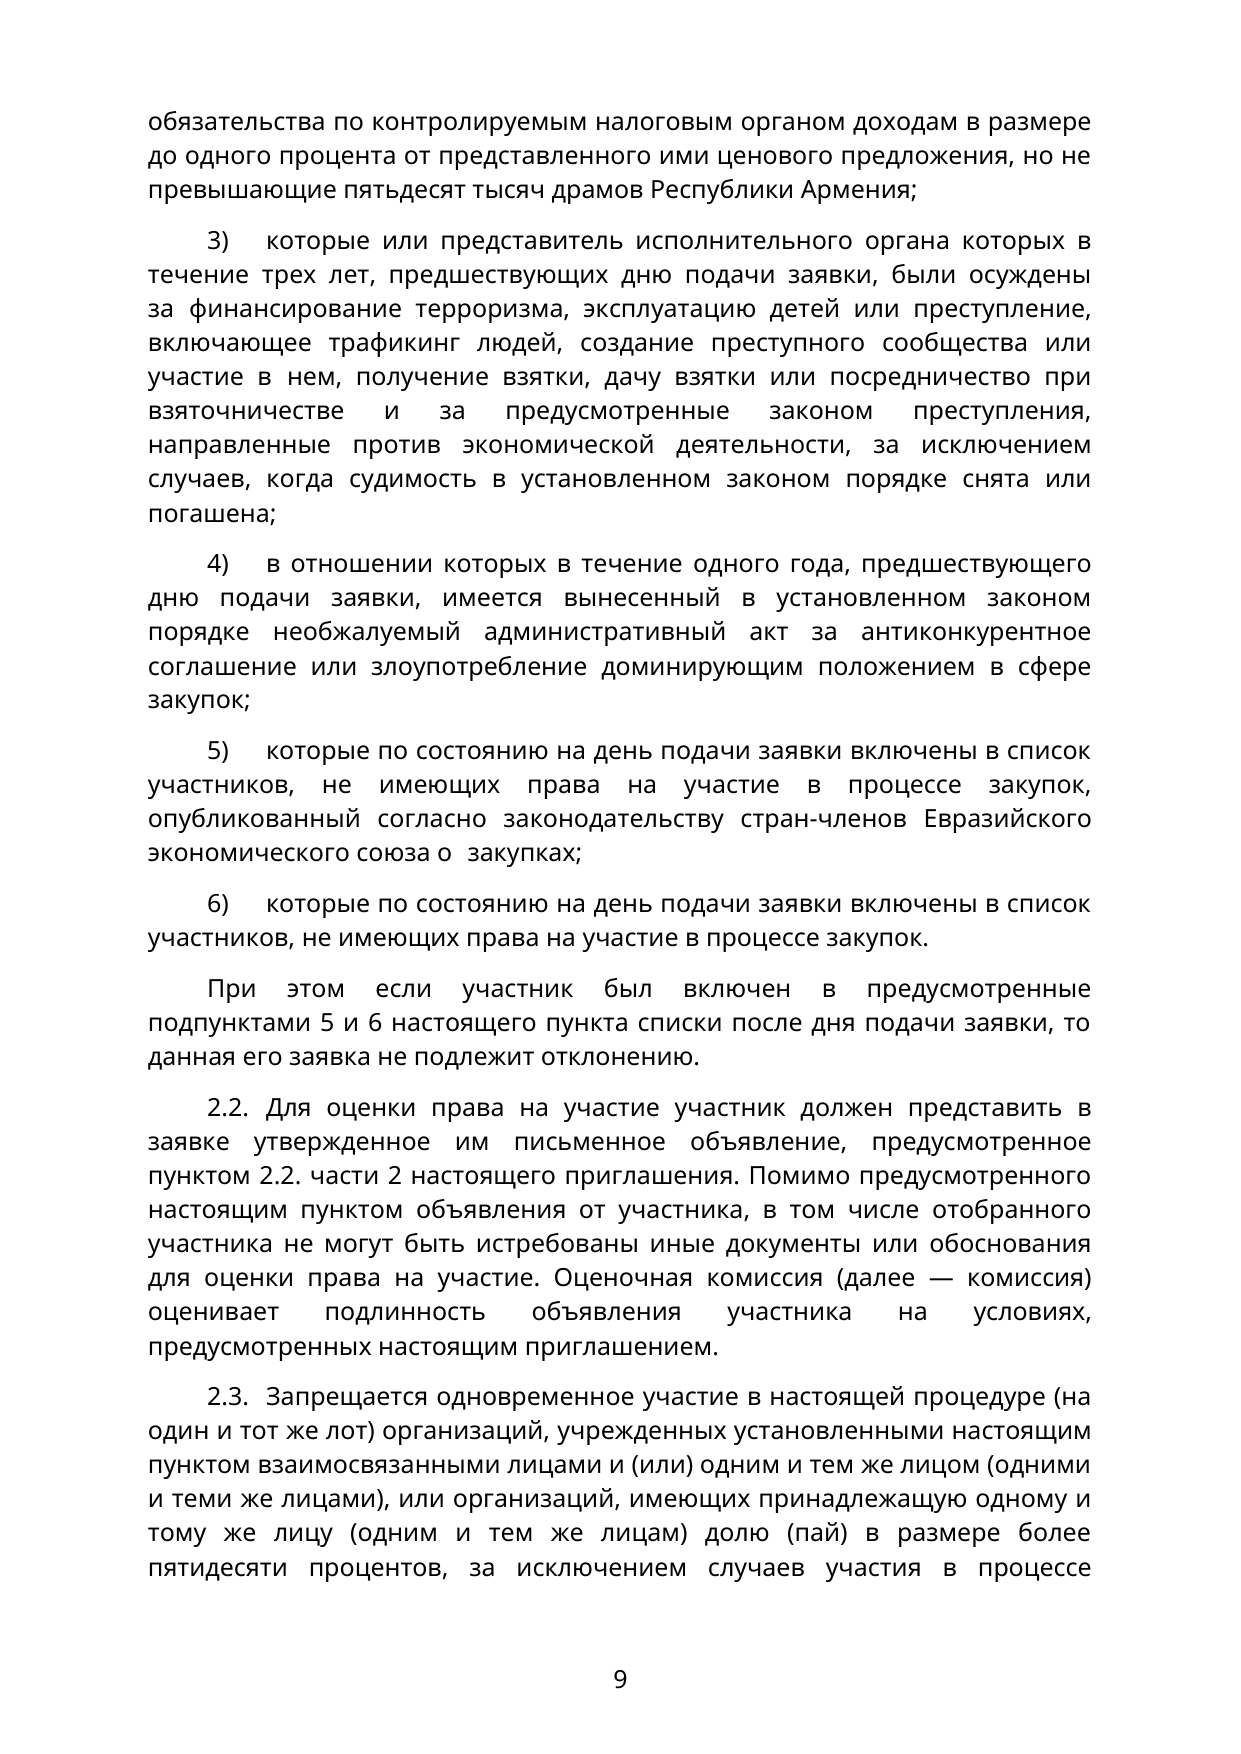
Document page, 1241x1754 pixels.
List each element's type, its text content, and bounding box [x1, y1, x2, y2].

text 5) которые по состоянию на день подачи заявки включены в список участников, не имеющих права на участие в процессе закупок, опубликованный согласно законодательству стран-членов Евразийского экономического союза о закупках; [148, 733, 1092, 869]
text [148, 1379, 1092, 1583]
text 4) в отношении которых в течение одного года, предшествующего дню подачи заявки, имеется вынесенный в установленном законом порядке необжалуемый административный акт за антиконкурентное соглашение или злоупотребление доминирующим положением в сфере закупок; [148, 546, 1092, 716]
text При этом если участник был включен в предусмотренные подпунктами 5 и 6 настоящего пункта списки после дня подачи заявки, то данная его заявка не подлежит отклонению. [148, 971, 1092, 1073]
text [148, 103, 1092, 206]
text 2.2. Для оценки права на участие участник должен представить в заявке утвержденное им письменное объявление, предусмотренное пунктом 2.2. части 2 настоящего приглашения. Помимо предусмотренного настоящим пунктом объявления от участника, в том числе отобранного участника не могут быть истребованы иные документы или обоснования для оценки права на участие. Оценочная комиссия (далее — комиссия) оценивает подлинность объявления участника на условиях, предусмотренных настоящим приглашением. [148, 1090, 1092, 1362]
text 6) которые по состоянию на день подачи заявки включены в список участников, не имеющих права на участие в процессе закупок. [148, 886, 1092, 954]
text 3) которые или представитель исполнительного органа которых в течение трех лет, предшествующих дню подачи заявки, были осуждены за финансирование терроризма, эксплуатацию детей или преступление, включающее трафикинг людей, создание преступного сообщества или участие в нем, получение взятки, дачу взятки или посредничество при взяточничестве и за предусмотренные законом преступления, направленные против экономической деятельности, за исключением случаев, когда судимость в установленном законом порядке снята или погашена; [148, 222, 1092, 529]
